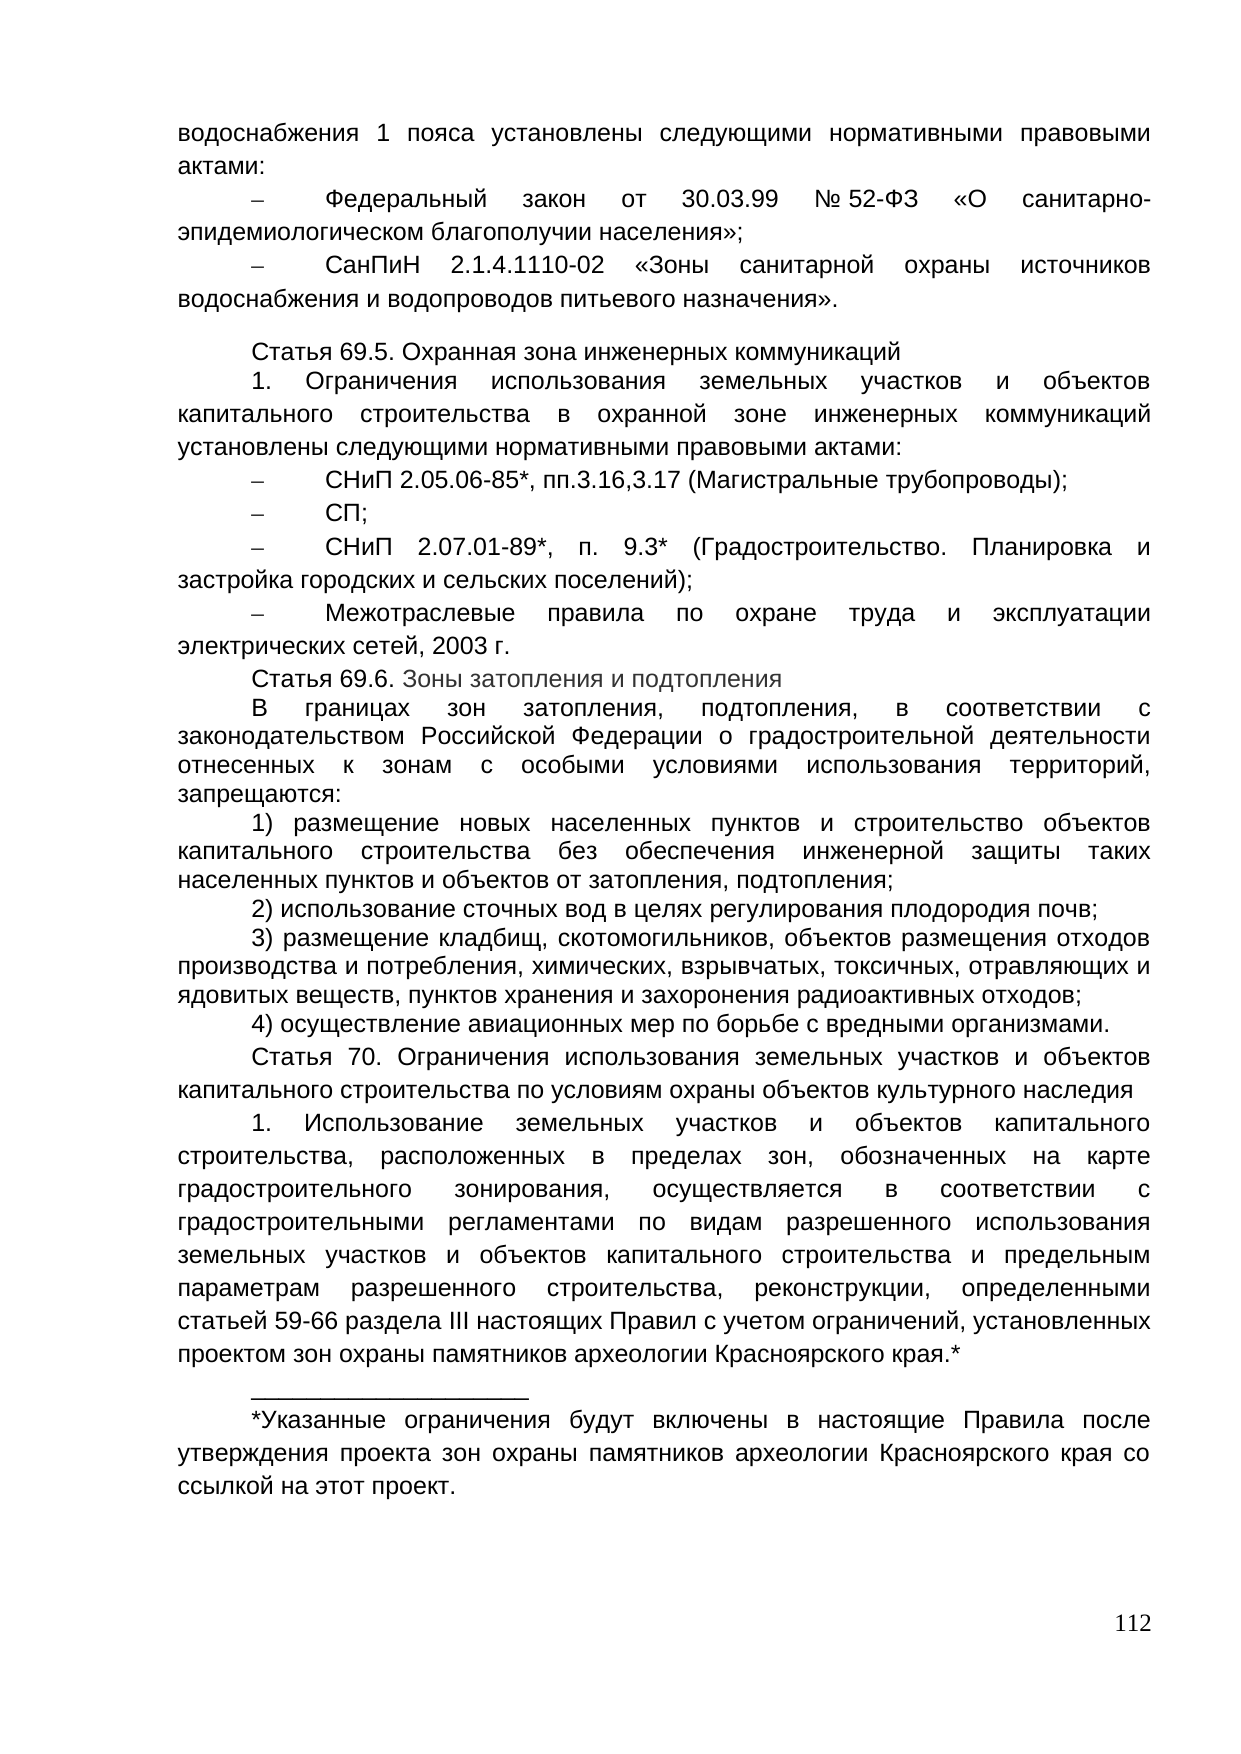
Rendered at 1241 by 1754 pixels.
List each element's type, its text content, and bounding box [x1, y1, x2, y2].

list 2) использование сточных вод в целях регулирования плодородия почв; [177, 894, 1152, 922]
list СП; [177, 498, 1152, 527]
text 1. Использование земельных участков и объектов капитального строительства, расположенных в пределах зон, обозначенных на карте градостроительного зонирования, осуществляется в соответствии с градостроительными регламентами по видам разрешенного использования земельных участков и объектов капитального строительства и предельным параметрам разрешенного строительства, реконструкции, определенными статьей 59-66 раздела III настоящих Правил с учетом ограничений, установленных проектом зон охраны памятников археологии Красноярского края.* [177, 1108, 1152, 1368]
text 1. Ограничения использования земельных участков и объектов капитального строительства в охранной зоне инженерных коммуникаций установлены следующими нормативными правовыми актами: [177, 366, 1152, 461]
list СНиП 2.07.01-89*, п. 9.3* (Градостроительство. Планировка и застройка городских и сельских поселений); [177, 531, 1152, 593]
text *Указанные ограничения будут включены в настоящие Правила после утверждения проекта зон охраны памятников археологии Красноярского края со ссылкой на этот проект. [177, 1405, 1152, 1500]
text ____________________ [177, 1372, 1152, 1401]
list В границах зон затопления, подтопления, в соответствии с законодательством Российской Федерации о градостроительной деятельности отнесенных к зонам с особыми условиями использования территорий, запрещаются: [177, 692, 1152, 807]
list СНиП 2.05.06-85*, пп.3.16,3.17 (Магистральные трубопроводы); [177, 465, 1152, 494]
list Статья 69.6. Зоны затопления и подтопления [177, 664, 1152, 692]
list СанПиН 2.1.4.1110-02 «Зоны санитарной охраны источников водоснабжения и водопроводов питьевого назначения». [177, 250, 1152, 312]
list 3) размещение кладбищ, скотомогильников, объектов размещения отходов производства и потребления, химических, взрывчатых, токсичных, отравляющих и ядовитых веществ, пунктов хранения и захоронения радиоактивных отходов; [177, 922, 1152, 1009]
list Межотраслевые правила по охране труда и эксплуатации электрических сетей, 2003 г. [177, 598, 1152, 659]
list 1) размещение новых населенных пунктов и строительство объектов капитального строительства без обеспечения инженерной защиты таких населенных пунктов и объектов от затопления, подтопления; [177, 807, 1152, 894]
subtitle Статья 70. Ограничения использования земельных участков и объектов капитального строительства по условиям охраны объектов культурного наследия [177, 1042, 1152, 1103]
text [177, 118, 1152, 180]
subtitle 4) осуществление авиационных мер по борьбе с вредными организмами. [177, 1009, 1152, 1037]
list Федеральный закон от 30.03.99 № 52-ФЗ «О санитарно-эпидемиологическом благополучии населения»; [177, 184, 1152, 246]
subtitle Статья 69.5. Охранная зона инженерных коммуникаций [177, 337, 1152, 366]
